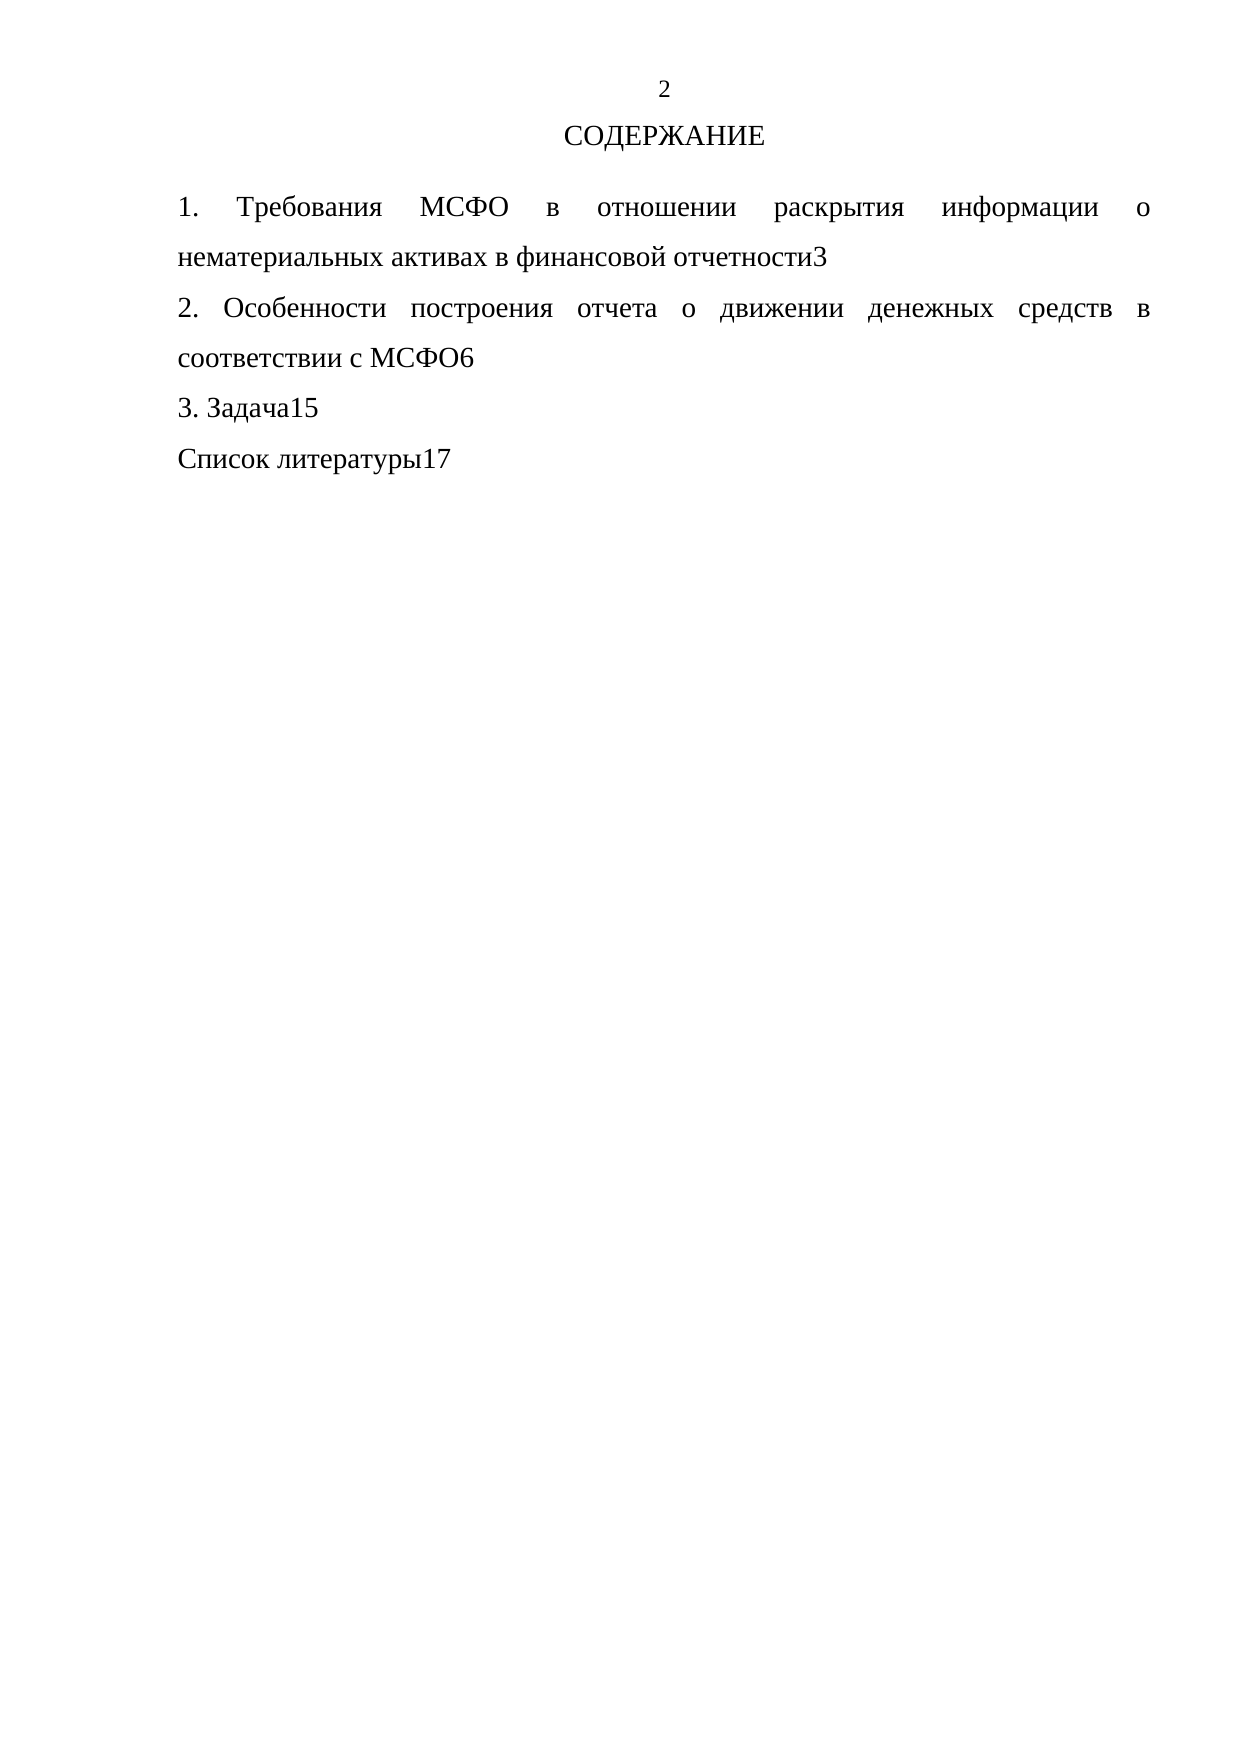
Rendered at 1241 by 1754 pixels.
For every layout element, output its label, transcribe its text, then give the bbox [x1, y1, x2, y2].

text 3. Задача 15 [177, 391, 1152, 424]
text 1. Требования МСФО в отношении раскрытия информации о нематериальных активах в финансовой отчетности 3 [177, 189, 1152, 273]
text СОДЕРЖАНИЕ [177, 118, 1152, 152]
text Список литературы 17 [177, 441, 1152, 474]
text 2. Особенности построения отчета о движении денежных средств в соответствии с МСФО 6 [177, 290, 1152, 374]
